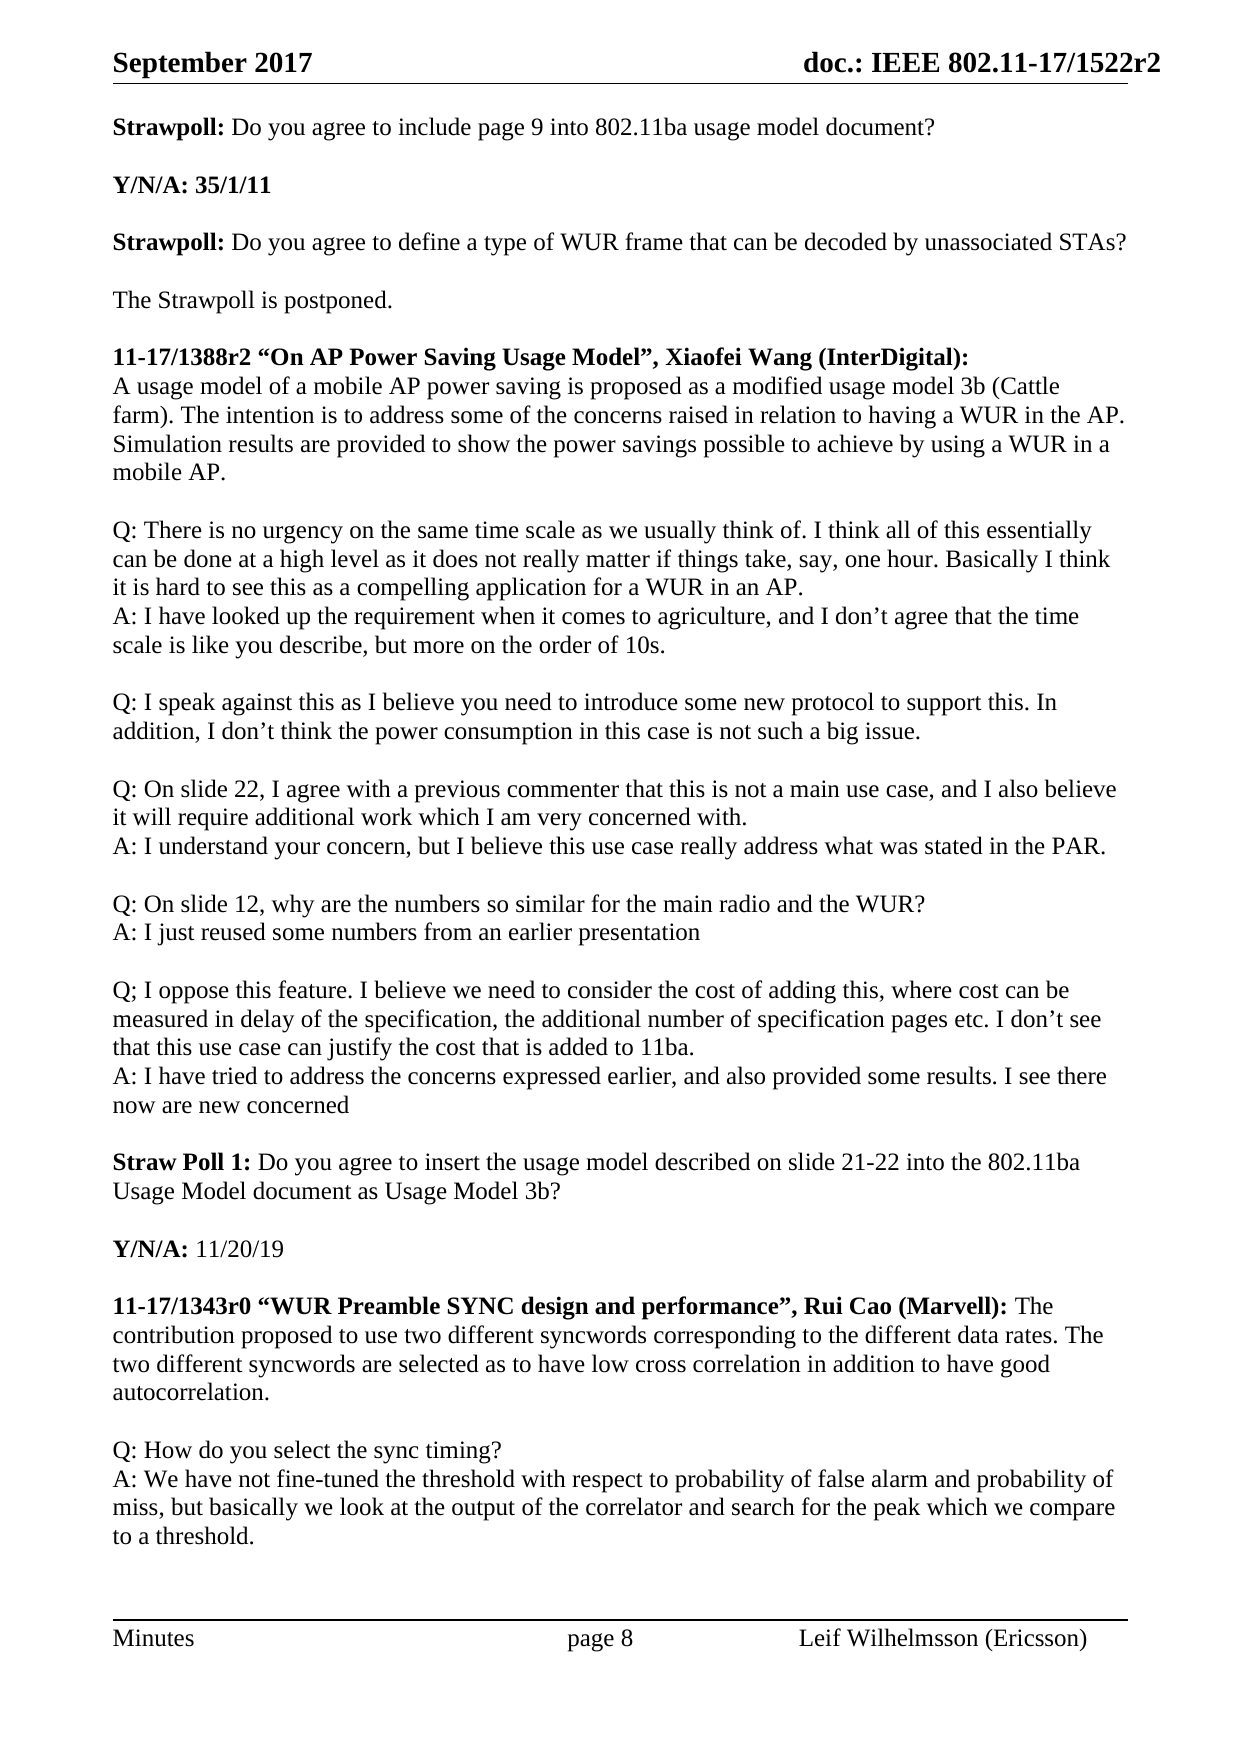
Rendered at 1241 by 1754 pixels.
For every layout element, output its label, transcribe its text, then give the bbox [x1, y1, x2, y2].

text Q: How do you select the sync timing? [112, 1435, 1128, 1464]
text Strawpoll: Do you agree to include page 9 into 802.11ba usage model document? [112, 112, 1128, 141]
text Q: I speak against this as I believe you need to introduce some new protocol to support this. In addition, I don’t think the power consumption in this case is not such a big issue. [112, 687, 1128, 745]
text Q: On slide 22, I agree with a previous commenter that this is not a main use case, and I also believe it will require additional work which I am very concerned with. [112, 774, 1128, 831]
text Q; I oppose this feature. I believe we need to consider the cost of adding this, where cost can be measured in delay of the specification, the additional number of specification pages etc. I don’t see that this use case can justify the cost that is added to 11ba. [112, 975, 1128, 1061]
text 11-17/1388r2 “On AP Power Saving Usage Model”, Xiaofei Wang (InterDigital): [112, 342, 1128, 371]
text Y/N/A: 11/20/19 [112, 1234, 1128, 1262]
text Q: There is no urgency on the same time scale as we usually think of. I think all of this essentially can be done at a high level as it does not really matter if things take, say, one hour. Basically I think it is hard to see this as a compelling application for a WUR in an AP. [112, 515, 1128, 601]
text A: I have tried to address the concerns expressed earlier, and also provided some results. I see there now are new concerned [112, 1061, 1128, 1119]
text Straw Poll 1: Do you agree to insert the usage model described on slide 21-22 into the 802.11ba Usage Model document as Usage Model 3b? [112, 1147, 1128, 1205]
text 11-17/1343r0 “WUR Preamble SYNC design and performance”, Rui Cao (Marvell): The contribution proposed to use two different syncwords corresponding to the different data rates. The two different syncwords are selected as to have low cross correlation in addition to have good autocorrelation. [112, 1291, 1128, 1406]
text Q: On slide 12, why are the numbers so similar for the main radio and the WUR? [112, 889, 1128, 917]
text Y/N/A: 35/1/11 [112, 170, 1128, 199]
text The Strawpoll is postponed. [112, 285, 1128, 314]
text A: I understand your concern, but I believe this use case really address what was stated in the PAR. [112, 831, 1128, 860]
text A usage model of a mobile AP power saving is proposed as a modified usage model 3b (Cattle farm). The intention is to address some of the concerns raised in relation to having a WUR in the AP. Simulation results are provided to show the power savings possible to achieve by using a WUR in a mobile AP. [112, 371, 1128, 486]
text A: We have not fine-tuned the threshold with respect to probability of false alarm and probability of miss, but basically we look at the output of the correlator and search for the peak which we compare to a threshold. [112, 1464, 1128, 1550]
text Strawpoll: Do you agree to define a type of WUR frame that can be decoded by unassociated STAs? [112, 227, 1128, 256]
text A: I just reused some numbers from an earlier presentation [112, 917, 1128, 946]
text A: I have looked up the requirement when it comes to agriculture, and I don’t agree that the time scale is like you describe, but more on the order of 10s. [112, 601, 1128, 659]
